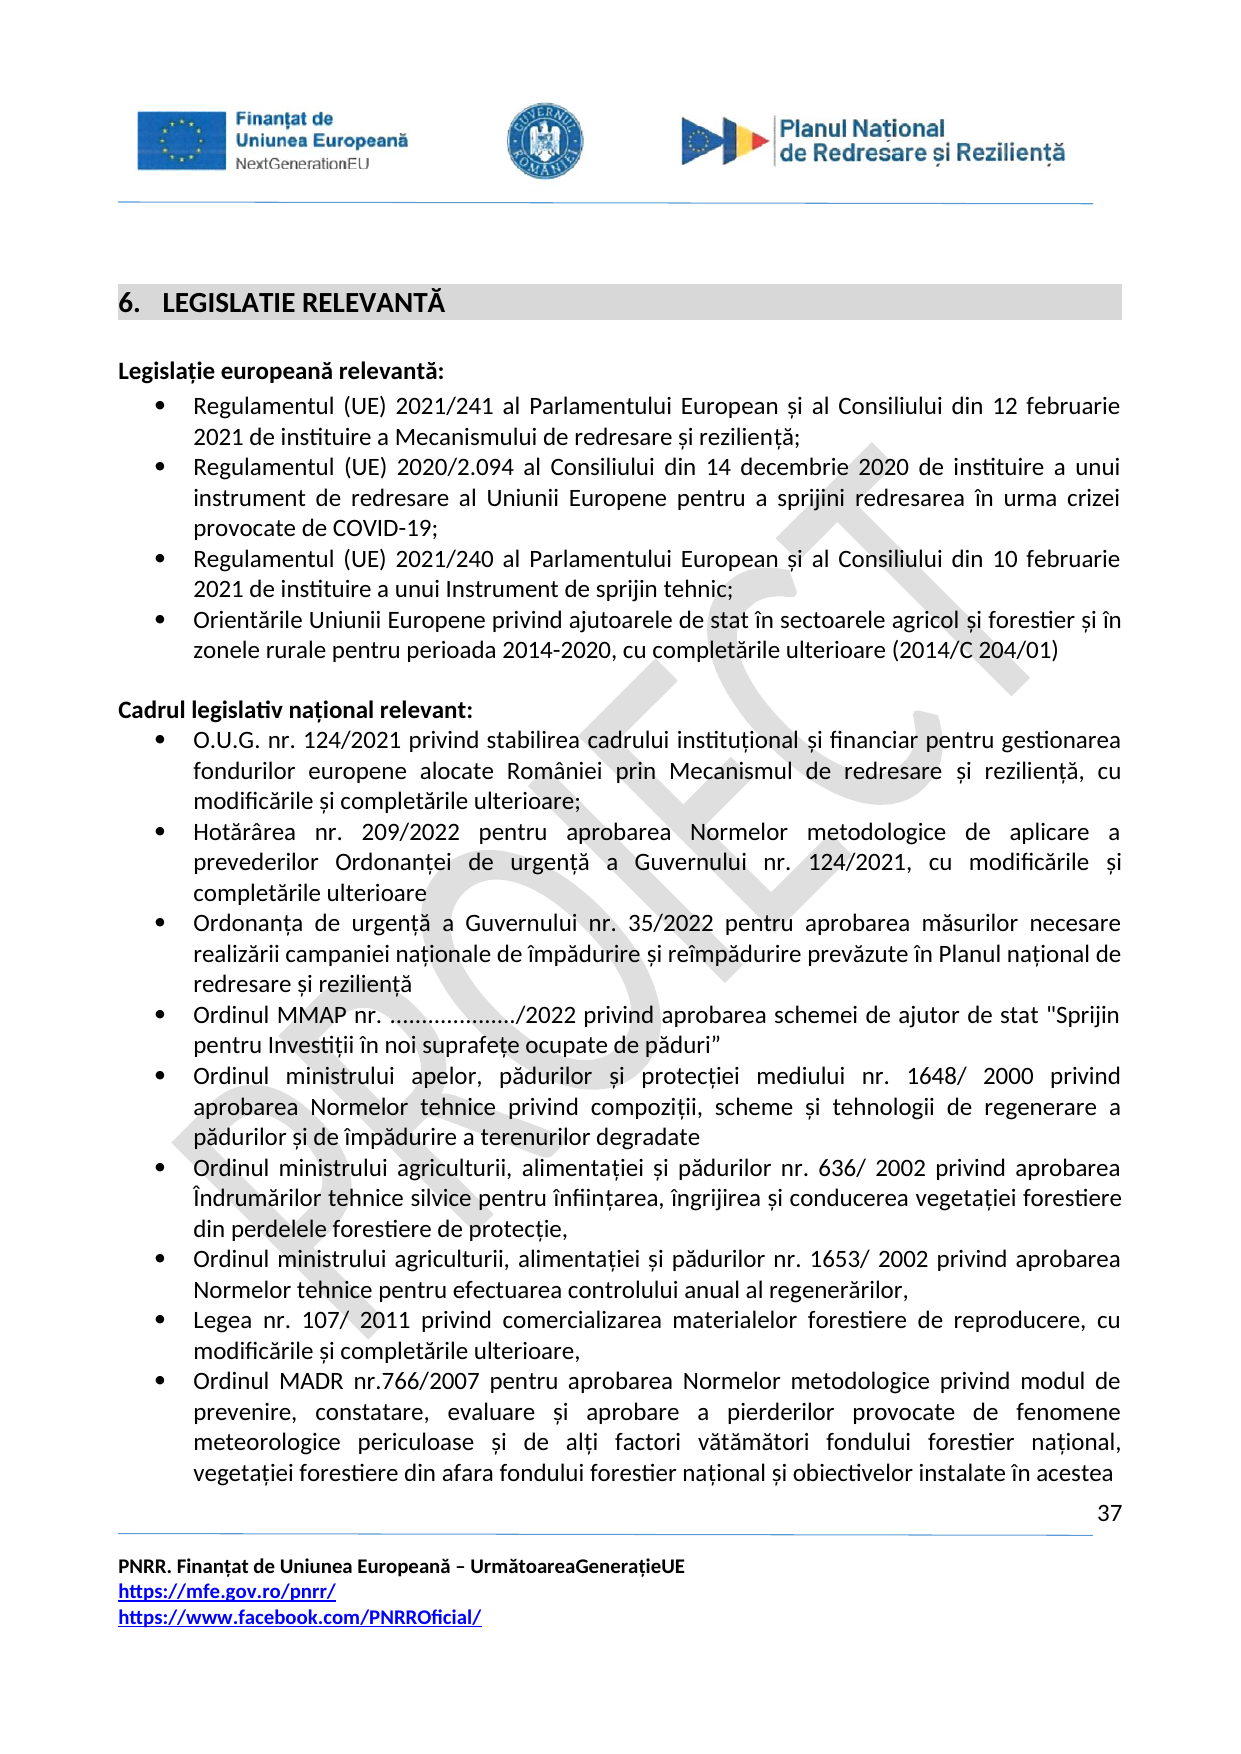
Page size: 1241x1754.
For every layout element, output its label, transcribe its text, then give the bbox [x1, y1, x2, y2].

list Regulamentul (UE) 2021/241 al Parlamentului European şi al Consiliului din 12 februarie 2021 de instituire a Mecanismului de redresare şi rezilienţă; [156, 390, 1122, 451]
list Ordinul ministrului apelor, pădurilor și protecției mediului nr. 1648/ 2000 privind aprobarea Normelor tehnice privind compoziţii, scheme şi tehnologii de regenerare a pădurilor şi de împădurire a terenurilor degradate [156, 1060, 1122, 1152]
list Hotărârea nr. 209/2022 pentru aprobarea Normelor metodologice de aplicare a prevederilor Ordonanţei de urgenţă a Guvernului nr. 124/2021, cu modificările și completările ulterioare [156, 816, 1122, 908]
list Ordinul MMAP nr. ..................../2022 privind aprobarea schemei de ajutor de stat "Sprijin pentru Investiții în noi suprafețe ocupate de păduri” [156, 999, 1122, 1060]
list Ordinul ministrului agriculturii, alimentaţiei şi pădurilor nr. 636/ 2002 privind aprobarea Îndrumărilor tehnice silvice pentru înfiinţarea, îngrijirea şi conducerea vegetaţiei forestiere din perdelele forestiere de protecţie, [156, 1152, 1122, 1243]
list Ordinul MADR nr.766/2007 pentru aprobarea Normelor metodologice privind modul de prevenire, constatare, evaluare şi aprobare a pierderilor provocate de fenomene meteorologice periculoase şi de alţi factori vătămători fondului forestier naţional, vegetaţiei forestiere din afara fondului forestier naţional şi obiectivelor instalate în acestea [156, 1365, 1122, 1487]
text Legislație europeană relevantă: [118, 355, 1122, 386]
picture [118, 75, 1094, 200]
text Cadrul legislativ național relevant: [118, 694, 1122, 724]
list Regulamentul (UE) 2020/2.094 al Consiliului din 14 decembrie 2020 de instituire a unui instrument de redresare al Uniunii Europene pentru a sprijini redresarea în urma crizei provocate de COVID-19; [156, 451, 1122, 543]
list Ordonanța de urgență a Guvernului nr. 35/2022 pentru aprobarea măsurilor necesare realizării campaniei naționale de împădurire și reîmpădurire prevăzute în Planul național de redresare și reziliență [156, 908, 1122, 999]
list Orientările Uniunii Europene privind ajutoarele de stat în sectoarele agricol și forestier și în zonele rurale pentru perioada 2014-2020, cu completările ulterioare (2014/C 204/01) [156, 604, 1122, 665]
list Ordinul ministrului agriculturii, alimentaţiei şi pădurilor nr. 1653/ 2002 privind aprobarea Normelor tehnice pentru efectuarea controlului anual al regenerărilor, [156, 1243, 1122, 1304]
list Legea nr. 107/ 2011 privind comercializarea materialelor forestiere de reproducere, cu modificările și completările ulterioare, [156, 1304, 1122, 1365]
list O.U.G. nr. 124/2021 privind stabilirea cadrului instituțional și financiar pentru gestionarea fondurilor europene alocate României prin Mecanismul de redresare și reziliență, cu modificările și completările ulterioare; [156, 724, 1122, 816]
list Regulamentul (UE) 2021/240 al Parlamentului European şi al Consiliului din 10 februarie 2021 de instituire a unui Instrument de sprijin tehnic; [156, 543, 1122, 604]
subtitle LEGISLATIE RELEVANTĂ [118, 284, 1122, 320]
